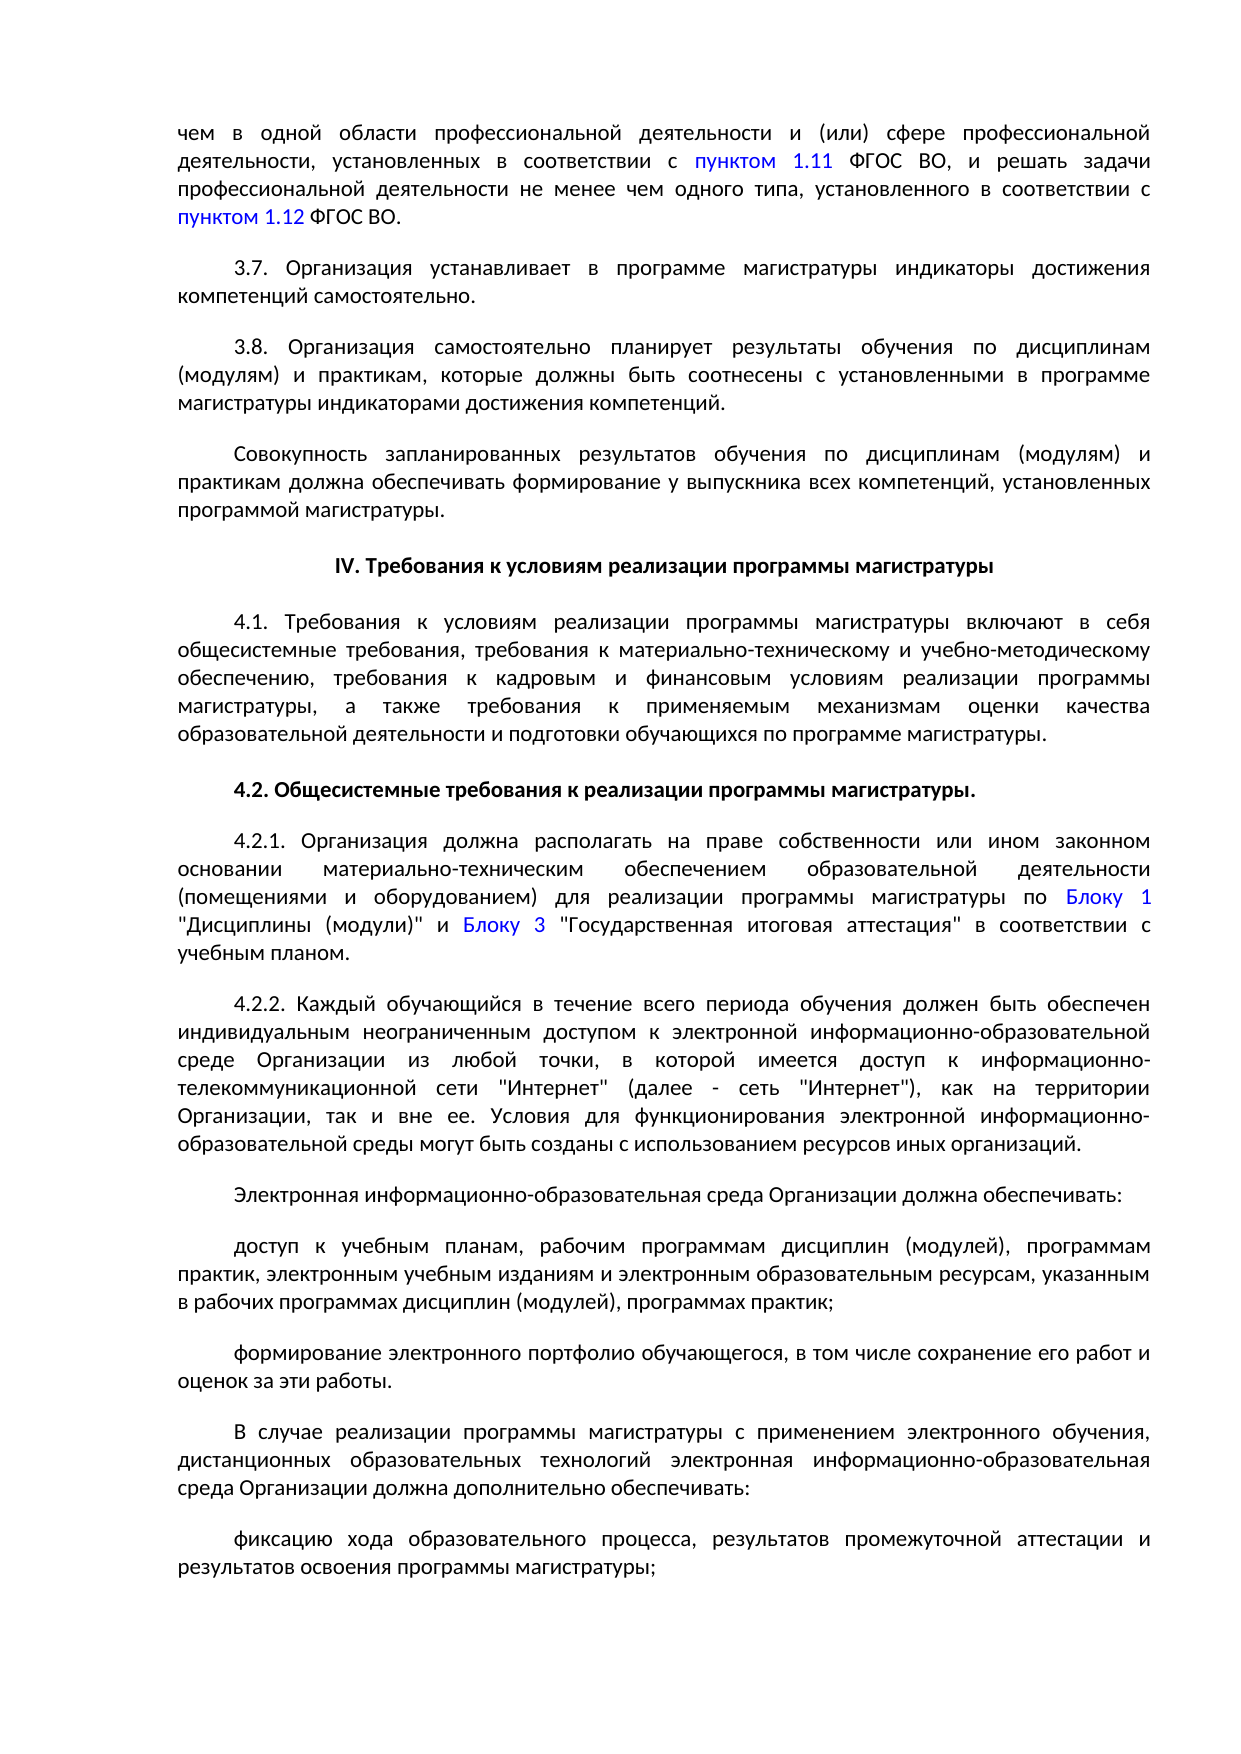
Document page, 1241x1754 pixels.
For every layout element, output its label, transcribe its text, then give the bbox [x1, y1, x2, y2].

text 4.2.1. Организация должна располагать на праве собственности или ином законном основании материально-техническим обеспечением образовательной деятельности (помещениями и оборудованием) для реализации программы магистратуры по Блоку 1 "Дисциплины (модули)" и Блоку 3 "Государственная итоговая аттестация" в соответствии с учебным планом. [177, 826, 1152, 966]
title IV. Требования к условиям реализации программы магистратуры [177, 551, 1152, 579]
text формирование электронного портфолио обучающегося, в том числе сохранение его работ и оценок за эти работы. [177, 1338, 1152, 1394]
text Совокупность запланированных результатов обучения по дисциплинам (модулям) и практикам должна обеспечивать формирование у выпускника всех компетенций, установленных программой магистратуры. [177, 439, 1152, 523]
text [177, 118, 1152, 230]
text 4.1. Требования к условиям реализации программы магистратуры включают в себя общесистемные требования, требования к материально-техническому и учебно-методическому обеспечению, требования к кадровым и финансовым условиям реализации программы магистратуры, а также требования к применяемым механизмам оценки качества образовательной деятельности и подготовки обучающихся по программе магистратуры. [177, 607, 1152, 747]
text 3.7. Организация устанавливает в программе магистратуры индикаторы достижения компетенций самостоятельно. [177, 253, 1152, 309]
text В случае реализации программы магистратуры с применением электронного обучения, дистанционных образовательных технологий электронная информационно-образовательная среда Организации должна дополнительно обеспечивать: [177, 1417, 1152, 1501]
text доступ к учебным планам, рабочим программам дисциплин (модулей), программам практик, электронным учебным изданиям и электронным образовательным ресурсам, указанным в рабочих программах дисциплин (модулей), программах практик; [177, 1231, 1152, 1315]
text 4.2.2. Каждый обучающийся в течение всего периода обучения должен быть обеспечен индивидуальным неограниченным доступом к электронной информационно-образовательной среде Организации из любой точки, в которой имеется доступ к информационно-телекоммуникационной сети "Интернет" (далее - сеть "Интернет"), как на территории Организации, так и вне ее. Условия для функционирования электронной информационно-образовательной среды могут быть созданы с использованием ресурсов иных организаций. [177, 989, 1152, 1157]
text 3.8. Организация самостоятельно планирует результаты обучения по дисциплинам (модулям) и практикам, которые должны быть соотнесены с установленными в программе магистратуры индикаторами достижения компетенций. [177, 332, 1152, 416]
text Электронная информационно-образовательная среда Организации должна обеспечивать: [177, 1180, 1152, 1208]
text фиксацию хода образовательного процесса, результатов промежуточной аттестации и результатов освоения программы магистратуры; [177, 1524, 1152, 1580]
title 4.2. Общесистемные требования к реализации программы магистратуры. [177, 775, 1152, 803]
